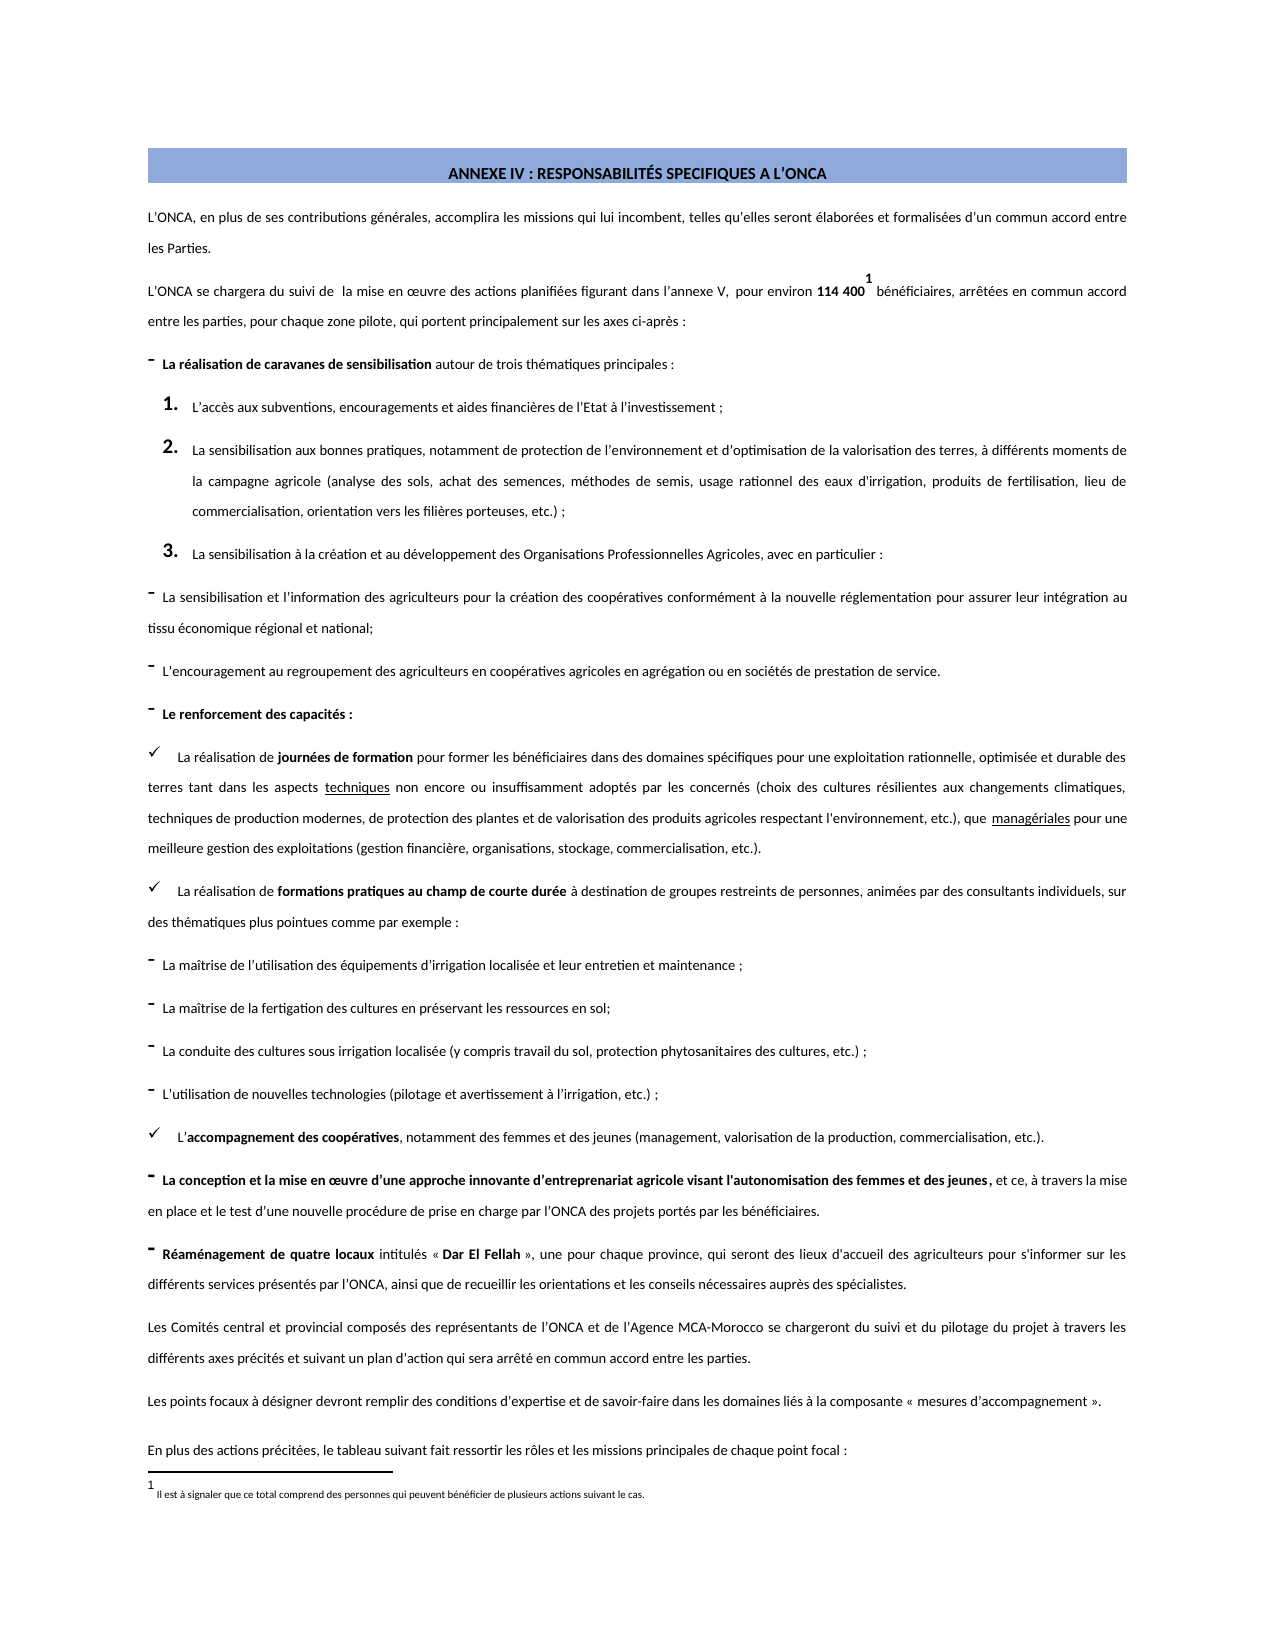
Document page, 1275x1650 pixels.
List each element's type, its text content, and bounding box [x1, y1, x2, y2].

list L’encouragement au regroupement des agriculteurs en coopératives agricoles en agrégation ou en sociétés de prestation de service. [147, 649, 1127, 680]
text Les points focaux à désigner devront remplir des conditions d’expertise et de savoir-faire dans les domaines liés à la composante « mesures d’accompagnement ». [147, 1379, 1127, 1410]
list La sensibilisation et l’information des agriculteurs pour la création des coopératives conformément à la nouvelle réglementation pour assurer leur intégration au tissu économique régional et national; [147, 576, 1127, 637]
list La sensibilisation aux bonnes pratiques, notamment de protection de l’environnement et d’optimisation de la valorisation des terres, à différents moments de la campagne agricole (analyse des sols, achat des semences, méthodes de semis, usage rationnel des eaux d'irrigation, produits de fertilisation, lieu de commercialisation, orientation vers les filières porteuses, etc.) ; [162, 429, 1127, 520]
list La conception et la mise en œuvre d’une approche innovante d’entreprenariat agricole visant l'autonomisation des femmes et des jeunes, et ce, à travers la mise en place et le test d’une nouvelle procédure de prise en charge par l’ONCA des projets portés par les bénéficiaires. [147, 1159, 1127, 1220]
text Les Comités central et provincial composés des représentants de l’ONCA et de l’Agence MCA-Morocco se chargeront du suivi et du pilotage du projet à travers les différents axes précités et suivant un plan d’action qui sera arrêté en commun accord entre les parties. [148, 1306, 1127, 1367]
text ANNEXE IV : RESPONSABILITÉS SPECIFIQUES A L’ONCA [148, 148, 1127, 183]
list L’utilisation de nouvelles technologies (pilotage et avertissement à l’irrigation, etc.) ; [147, 1073, 1127, 1103]
text En plus des actions précitées, le tableau suivant fait ressortir les rôles et les missions principales de chaque point focal : [147, 1428, 1127, 1459]
list La conduite des cultures sous irrigation localisée (y compris travail du sol, protection phytosanitaires des cultures, etc.) ; [147, 1030, 1127, 1060]
list Le renforcement des capacités : [147, 692, 1127, 723]
list L’accompagnement des coopératives, notamment des femmes et des jeunes (management, valorisation de la production, commercialisation, etc.). [147, 1116, 1127, 1146]
text L’ONCA se chargera du suivi de la mise en œuvre des actions planifiées figurant dans l’annexe V, pour environ 114 400 bénéficiaires, arrêtées en commun accord entre les parties, pour chaque zone pilote, qui portent principalement sur les axes ci-après : [148, 269, 1127, 330]
list La sensibilisation à la création et au développement des Organisations Professionnelles Agricoles, avec en particulier : [162, 533, 1127, 563]
list Réaménagement de quatre locaux intitulés « Dar El Fellah », une pour chaque province, qui seront des lieux d'accueil des agriculteurs pour s'informer sur les différents services présentés par l’ONCA, ainsi que de recueillir les orientations et les conseils nécessaires auprès des spécialistes. [147, 1232, 1127, 1293]
list La réalisation de formations pratiques au champ de courte durée à destination de groupes restreints de personnes, animées par des consultants individuels, sur des thématiques plus pointues comme par exemple : [147, 870, 1127, 931]
list La réalisation de journées de formation pour former les bénéficiaires dans des domaines spécifiques pour une exploitation rationnelle, optimisée et durable des terres tant dans les aspects techniques non encore ou insuffisamment adoptés par les concernés (choix des cultures résilientes aux changements climatiques, techniques de production modernes, de protection des plantes et de valorisation des produits agricoles respectant l'environnement, etc.), que managériales pour une meilleure gestion des exploitations (gestion financière, organisations, stockage, commercialisation, etc.). [147, 736, 1127, 858]
text L’ONCA, en plus de ses contributions générales, accomplira les missions qui lui incombent, telles qu’elles seront élaborées et formalisées d’un commun accord entre les Parties. [148, 196, 1127, 257]
list La maîtrise de la fertigation des cultures en préservant les ressources en sol; [147, 987, 1127, 1017]
list La maîtrise de l’utilisation des équipements d’irrigation localisée et leur entretien et maintenance ; [147, 944, 1127, 974]
list La réalisation de caravanes de sensibilisation autour de trois thématiques principales : [147, 343, 1127, 373]
list L’accès aux subventions, encouragements et aides financières de l’Etat à l’investissement ; [162, 386, 1127, 416]
